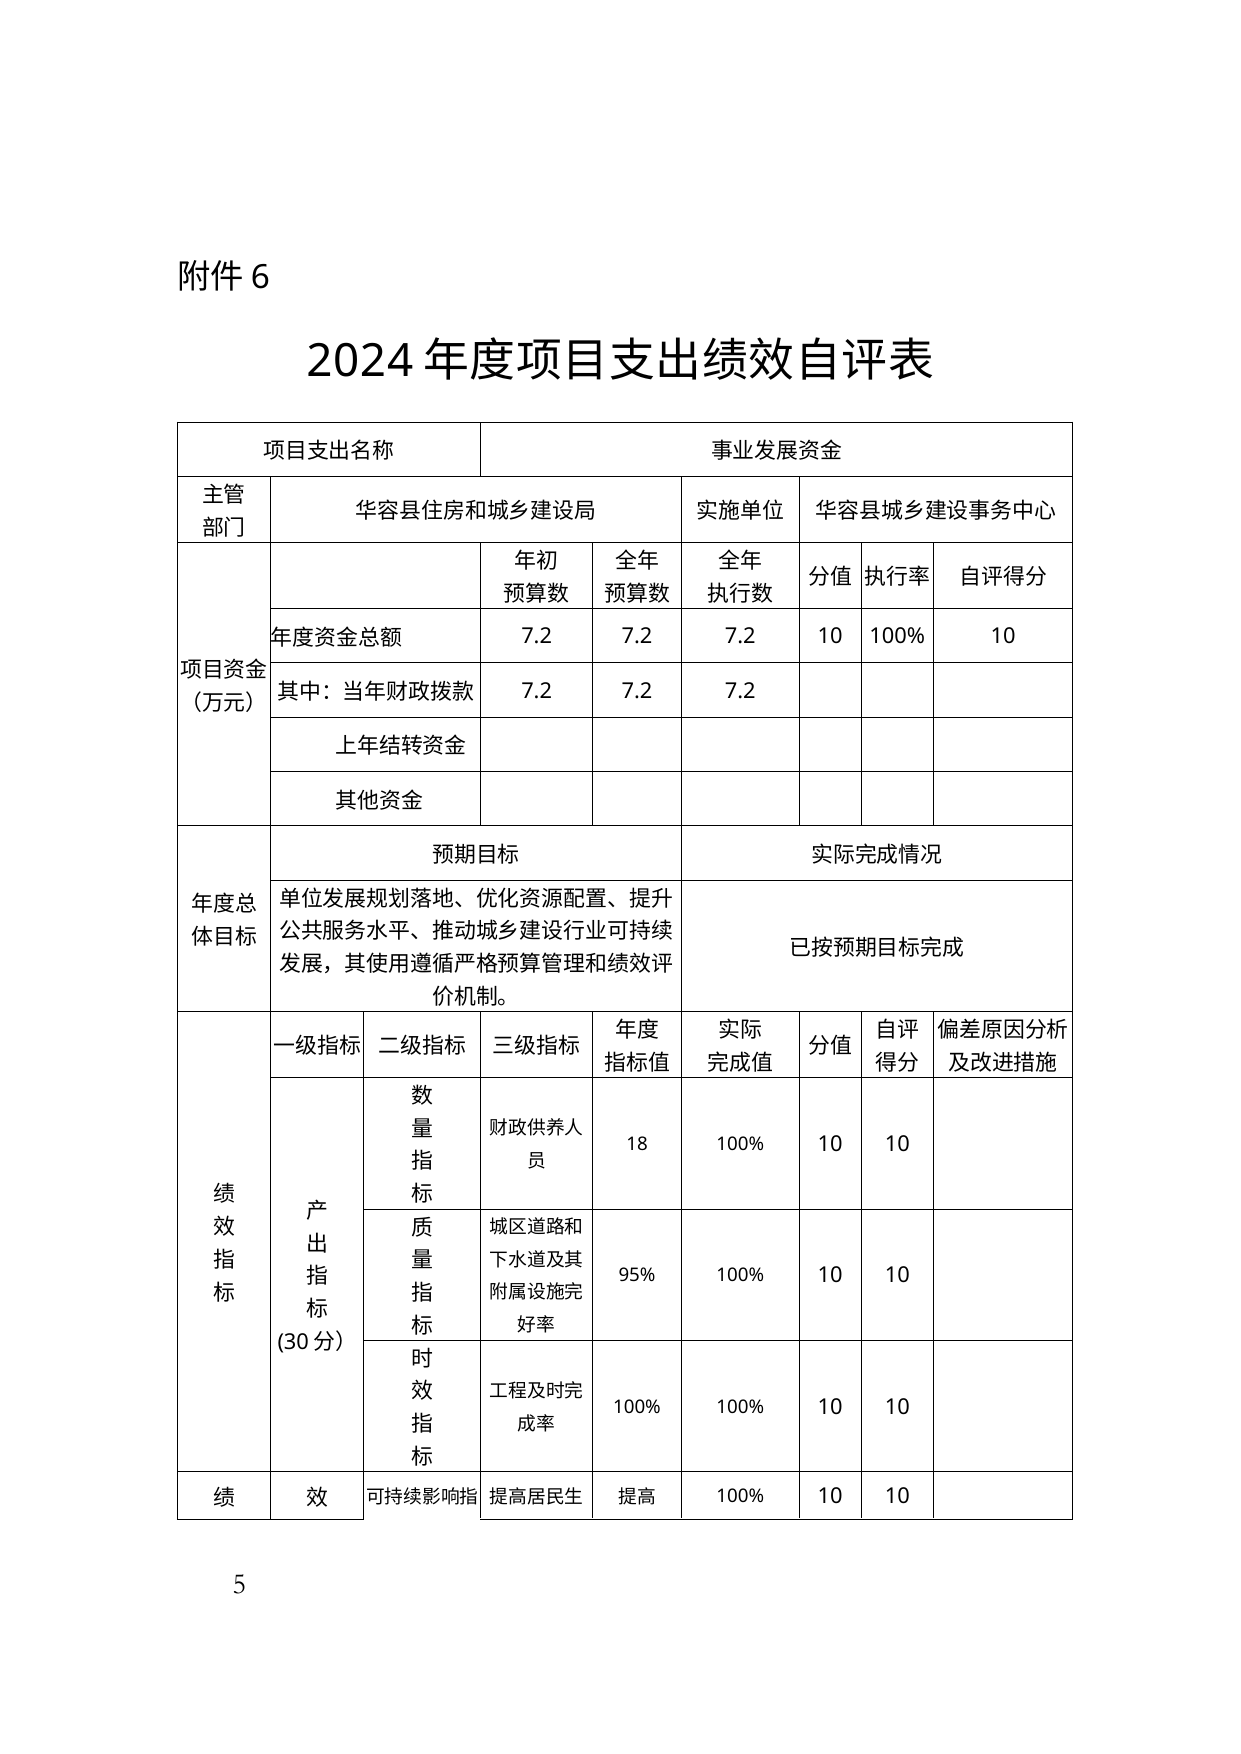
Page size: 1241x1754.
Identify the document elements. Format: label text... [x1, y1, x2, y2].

table_cell 年度 指标值 [593, 1012, 681, 1077]
table_cell 财政供养人员 [481, 1078, 592, 1208]
table_cell 全年 执行数 [682, 543, 799, 608]
table_cell [934, 1472, 1072, 1518]
table_cell [271, 543, 480, 608]
table_cell [481, 718, 592, 771]
table_cell 三级指标 [481, 1012, 592, 1077]
table_cell 100% [682, 1341, 799, 1471]
table_cell 二级指标 [364, 1012, 480, 1077]
table_cell 华容县住房和城乡建设局 [271, 477, 681, 542]
table_cell 100% [682, 1078, 799, 1208]
table_cell 18 [593, 1078, 681, 1208]
table_cell [800, 718, 861, 771]
table_cell [481, 772, 592, 825]
table_cell 时 效 指 标 [364, 1341, 480, 1471]
table_cell 分值 [800, 543, 861, 608]
table_cell 产 出 指 标 (30分） [271, 1078, 363, 1471]
table_cell 95% [593, 1210, 681, 1340]
table_cell 其中：当年财政拨款 [271, 663, 480, 717]
table_cell 100% [862, 609, 933, 662]
table_cell 实际完成情况 [682, 826, 1072, 880]
table_cell 10 [800, 609, 861, 662]
table_cell [682, 772, 799, 825]
table_cell 7.2 [593, 663, 681, 717]
table_cell 100% [593, 1341, 681, 1471]
table_cell 10 [934, 609, 1072, 662]
table_cell [862, 718, 933, 771]
table_cell 效 益 指 标 （30分） [271, 1472, 363, 1518]
table_cell 执行率 [862, 543, 933, 608]
table_cell [593, 772, 681, 825]
table_cell 年度总 体目标 [178, 826, 270, 1011]
table_cell 上年结转资金 [271, 718, 480, 771]
table_cell 可持续影响指标 [364, 1472, 480, 1518]
table_cell 10 [800, 1472, 861, 1518]
table_cell 年初 预算数 [481, 543, 592, 608]
table_cell 实际 完成值 [682, 1012, 799, 1077]
table_cell 提高居民生活质量 [481, 1472, 592, 1518]
table_cell 质 量 指 标 [364, 1210, 480, 1340]
table_cell 10 [800, 1341, 861, 1471]
table_cell 工程及时完成率 [481, 1341, 592, 1471]
table_cell 分值 [800, 1012, 861, 1077]
table_cell 100% [682, 1210, 799, 1340]
table_cell 10 [862, 1341, 933, 1471]
table_cell [593, 718, 681, 771]
table_header 项目支出名称 [178, 423, 480, 476]
table_cell 绩 效 指 标 [178, 1012, 270, 1471]
table_cell [862, 772, 933, 825]
table_cell 绩 效 指 标 [178, 1472, 270, 1518]
table_cell [862, 663, 933, 717]
table_cell 100% [682, 1472, 799, 1518]
table_cell 自评得分 [934, 543, 1072, 608]
table_cell 华容县城乡建设事务中心 [800, 477, 1072, 542]
table_cell 7.2 [593, 609, 681, 662]
table_cell 已按预期目标完成 [682, 881, 1072, 1011]
table_cell 项目资金（万元） [178, 543, 270, 825]
table_cell 10 [800, 1078, 861, 1208]
table_cell 10 [862, 1078, 933, 1208]
table_cell 7.2 [682, 609, 799, 662]
table_cell 全年 预算数 [593, 543, 681, 608]
table_header 事业发展资金 [481, 423, 1072, 476]
table_cell 其他资金 [271, 772, 480, 825]
table_cell 7.2 [481, 609, 592, 662]
table_cell 10 [800, 1210, 861, 1340]
text 附件6 [177, 242, 1063, 307]
table_cell [682, 718, 799, 771]
table_cell 实施单位 [682, 477, 799, 542]
table_cell [800, 663, 861, 717]
table_cell 年度资金总额 [271, 609, 480, 662]
table_cell 10 [862, 1210, 933, 1340]
table_cell [934, 1210, 1072, 1340]
table_cell 7.2 [682, 663, 799, 717]
table_cell 数 量 指 标 [364, 1078, 480, 1208]
table_cell [800, 772, 861, 825]
table_cell [934, 663, 1072, 717]
table_cell 主管 部门 [178, 477, 270, 542]
table_cell [934, 1341, 1072, 1471]
table_cell 城区道路和下水道及其附属设施完好率 [481, 1210, 592, 1340]
table_cell 10 [862, 1472, 933, 1518]
text 2024年度项目支出绩效自评表 [177, 307, 1063, 405]
table_cell [934, 1078, 1072, 1208]
table_cell 自评 得分 [862, 1012, 933, 1077]
table_cell 提高 [593, 1472, 681, 1518]
table_cell [934, 772, 1072, 825]
table_cell 单位发展规划落地、优化资源配置、提升公共服务水平、推动城乡建设行业可持续发展，其使用遵循严格预算管理和绩效评价机制。 [271, 881, 681, 1011]
table_cell 一级指标 [271, 1012, 363, 1077]
table_cell 偏差原因分析及改进措施 [934, 1012, 1072, 1077]
table_cell [934, 718, 1072, 771]
table_cell 预期目标 [271, 826, 681, 880]
table_cell 7.2 [481, 663, 592, 717]
